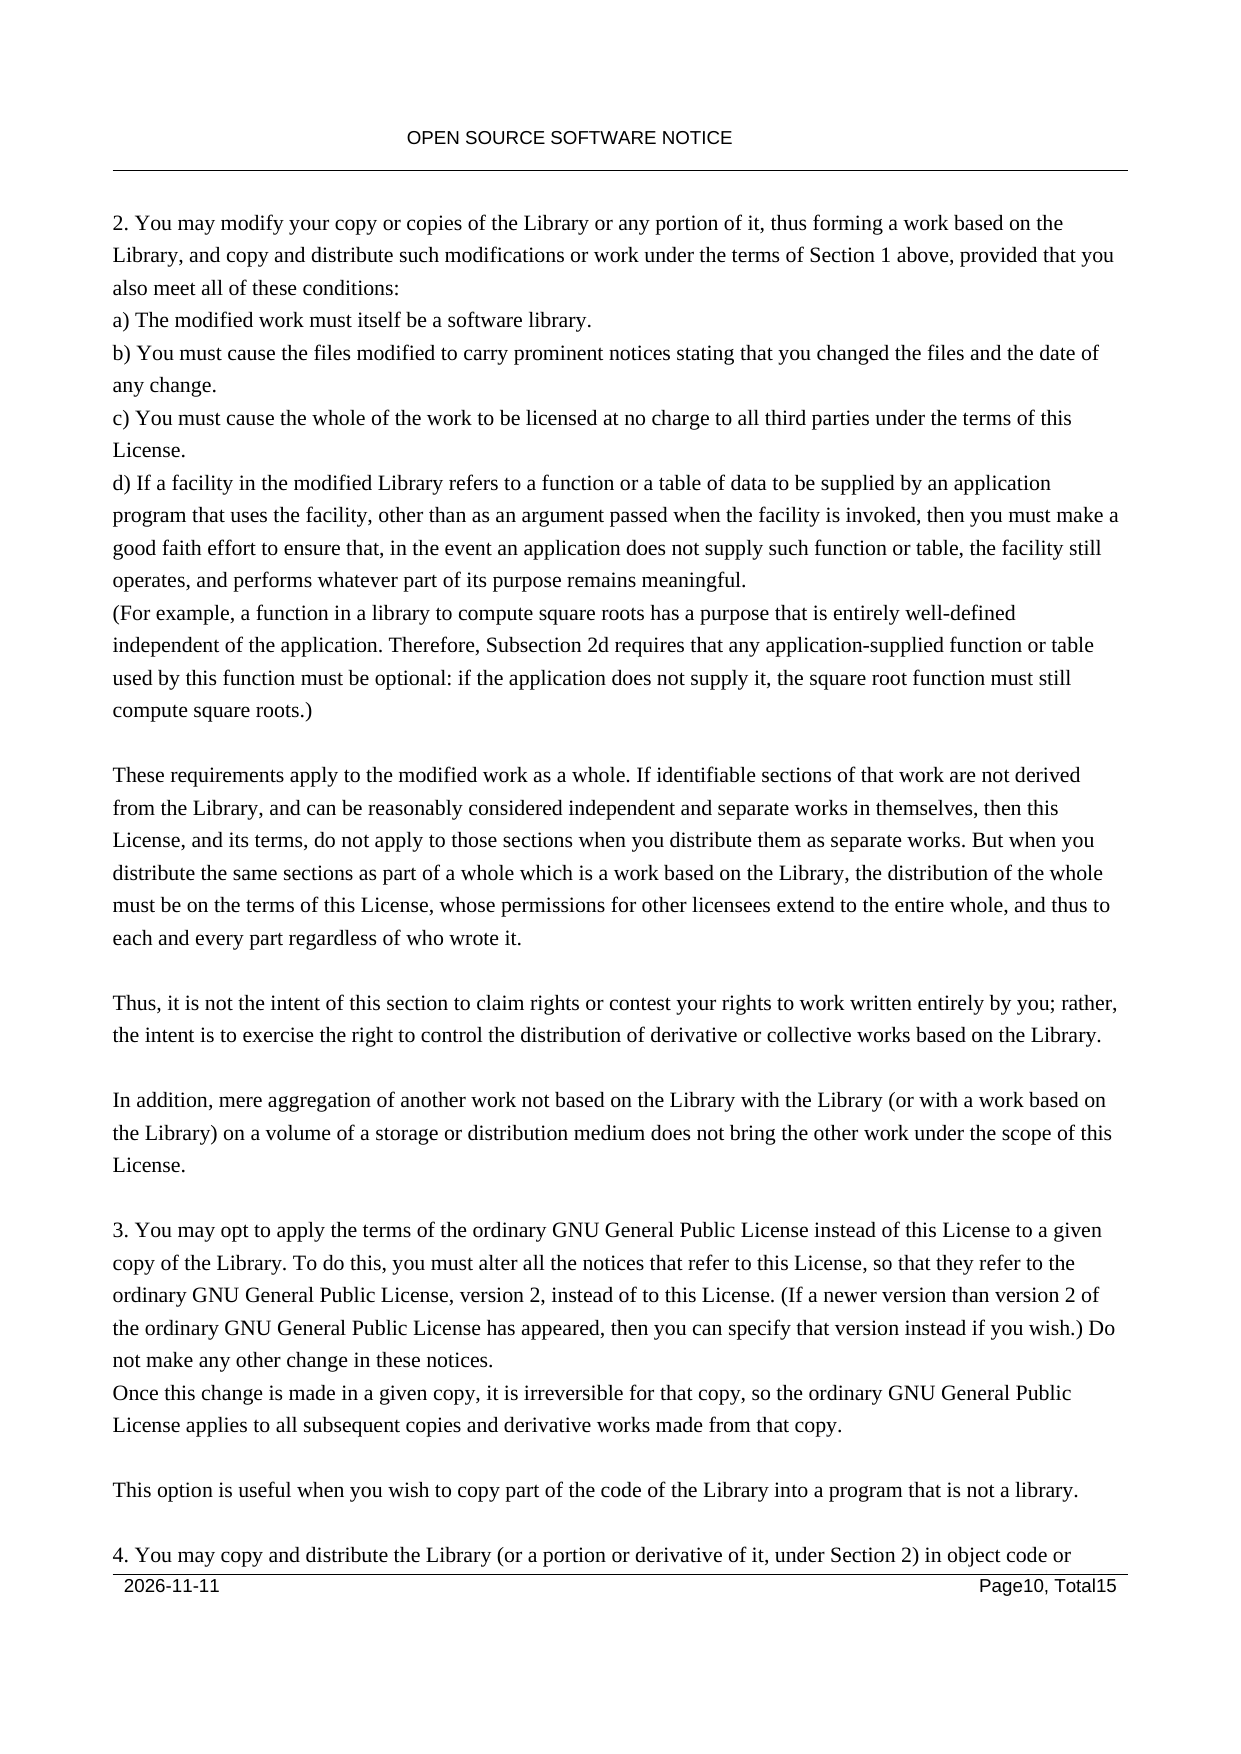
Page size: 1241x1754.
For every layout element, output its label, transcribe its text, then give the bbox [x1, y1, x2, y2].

text 2. You may modify your copy or copies of the Library or any portion of it, thus forming a work based on the Library, and copy and distribute such modifications or work under the terms of Section 1 above, provided that you also meet all of these conditions: [112, 206, 1128, 304]
text d) If a facility in the modified Library refers to a function or a table of data to be supplied by an application program that uses the facility, other than as an argument passed when the facility is invoked, then you must make a good faith effort to ensure that, in the event an application does not supply such function or table, the facility still operates, and performs whatever part of its purpose remains meaningful. [112, 466, 1128, 596]
text a) The modified work must itself be a software library. [112, 304, 1128, 336]
text (For example, a function in a library to compute square roots has a purpose that is entirely well-defined independent of the application. Therefore, Subsection 2d requires that any application-supplied function or table used by this function must be optional: if the application does not supply it, the square root function must still compute square roots.) [112, 596, 1128, 726]
text Once this change is made in a given copy, it is irreversible for that copy, so the ordinary GNU General Public License applies to all subsequent copies and derivative works made from that copy. [112, 1376, 1128, 1441]
text Thus, it is not the intent of this section to claim rights or contest your rights to work written entirely by you; rather, the intent is to exercise the right to control the distribution of derivative or collective works based on the Library. [112, 986, 1128, 1051]
text 3. You may opt to apply the terms of the ordinary GNU General Public License instead of this License to a given copy of the Library. To do this, you must alter all the notices that refer to this License, so that they refer to the ordinary GNU General Public License, version 2, instead of to this License. (If a newer version than version 2 of the ordinary GNU General Public License has appeared, then you can specify that version instead if you wish.) Do not make any other change in these notices. [112, 1214, 1128, 1376]
text b) You must cause the files modified to carry prominent notices stating that you changed the files and the date of any change. [112, 336, 1128, 401]
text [112, 1539, 1128, 1571]
text This option is useful when you wish to copy part of the code of the Library into a program that is not a library. [112, 1474, 1128, 1506]
text In addition, mere aggregation of another work not based on the Library with the Library (or with a work based on the Library) on a volume of a storage or distribution medium does not bring the other work under the scope of this License. [112, 1084, 1128, 1181]
text c) You must cause the whole of the work to be licensed at no charge to all third parties under the terms of this License. [112, 401, 1128, 466]
text These requirements apply to the modified work as a whole. If identifiable sections of that work are not derived from the Library, and can be reasonably considered independent and separate works in themselves, then this License, and its terms, do not apply to those sections when you distribute them as separate works. But when you distribute the same sections as part of a whole which is a work based on the Library, the distribution of the whole must be on the terms of this License, whose permissions for other licensees extend to the entire whole, and thus to each and every part regardless of who wrote it. [112, 759, 1128, 954]
